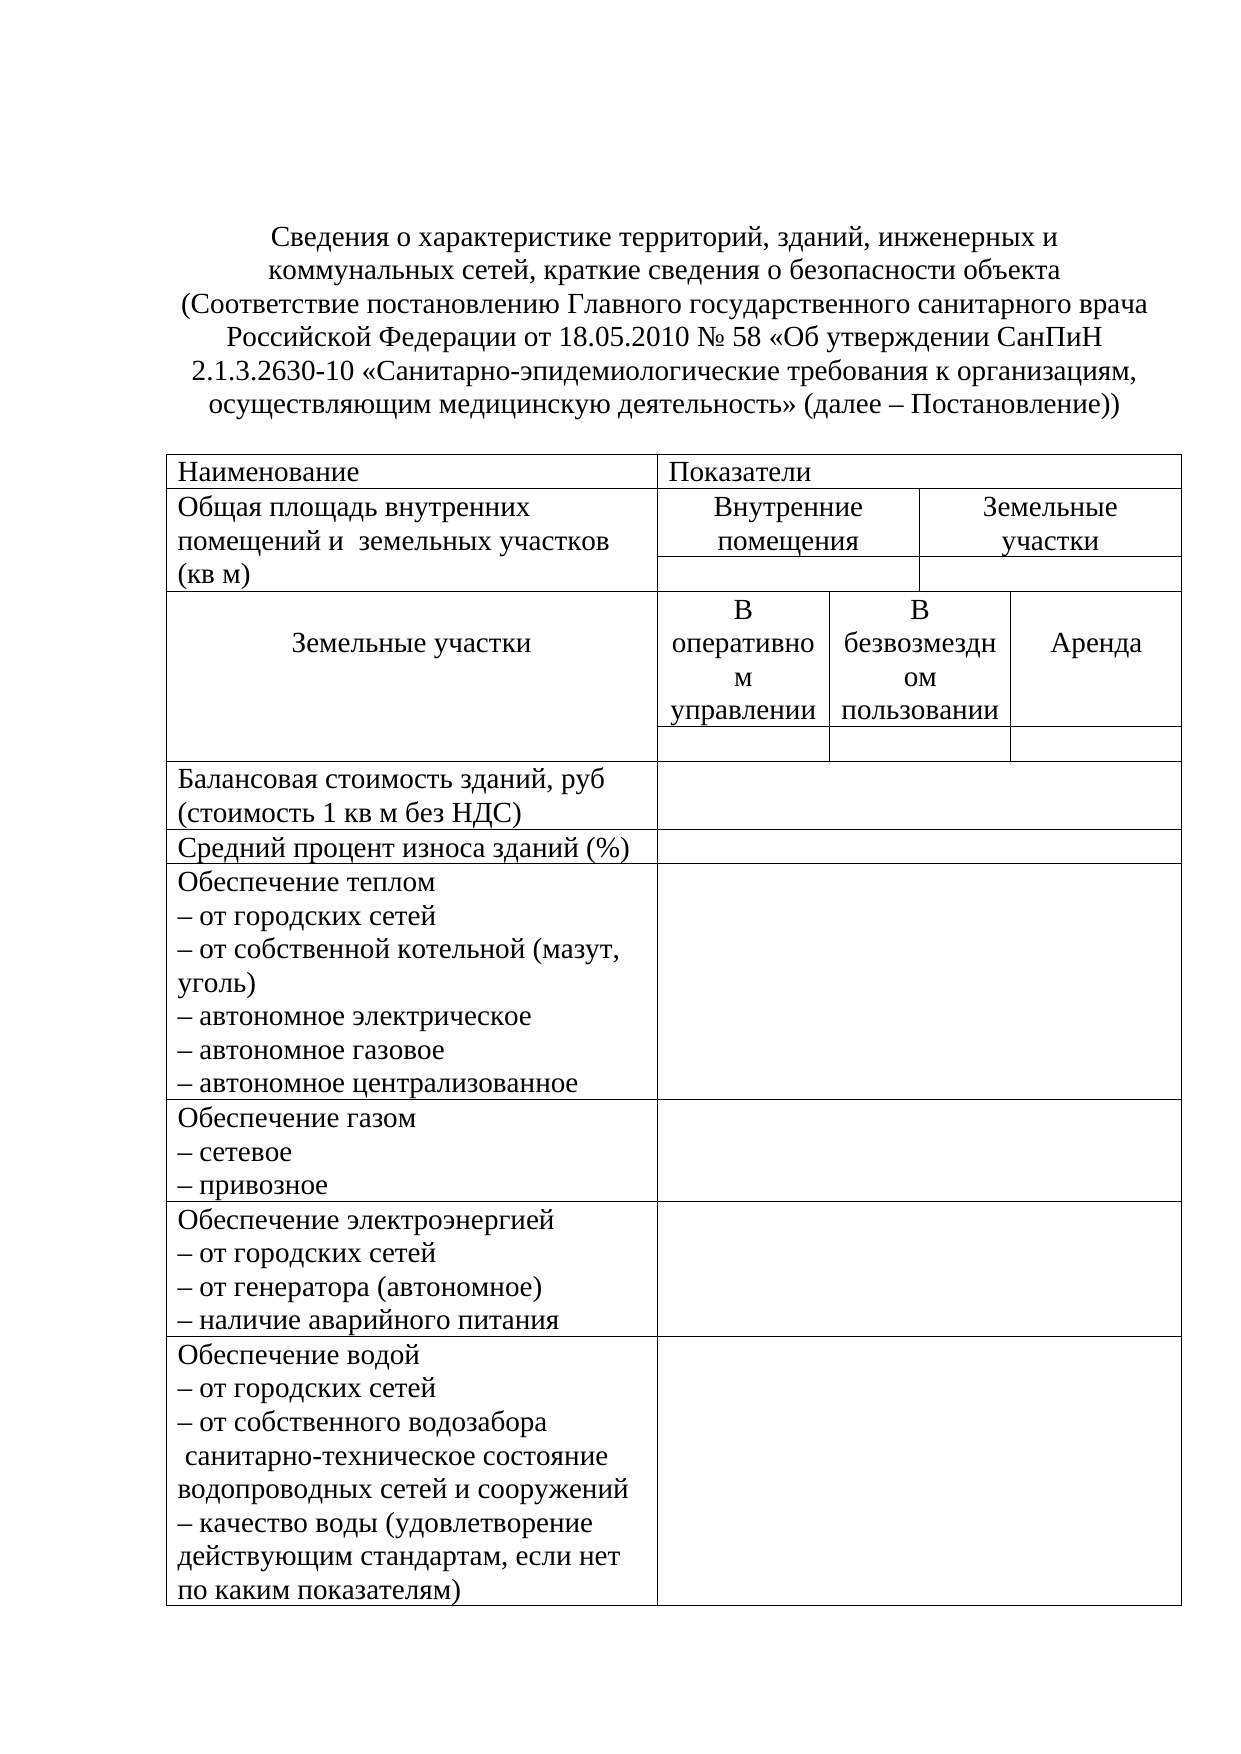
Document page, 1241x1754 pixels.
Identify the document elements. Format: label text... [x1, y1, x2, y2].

table_cell [658, 830, 1181, 863]
table_cell [658, 864, 1181, 1099]
table_cell Земельные участки [167, 592, 657, 761]
table_header Наименование [167, 455, 657, 488]
table_cell Средний процент износа зданий (%) [167, 830, 657, 863]
table_cell [830, 727, 1010, 761]
table_cell Земельные участки [920, 489, 1181, 556]
table_cell [920, 557, 1181, 591]
table_cell [658, 762, 1181, 829]
table_cell [658, 1100, 1181, 1201]
text Сведения о характеристике территорий, зданий, инженерных и коммунальных сетей, краткие сведения о безопасности объекта [177, 219, 1152, 286]
table_cell Аренда [1011, 592, 1181, 726]
table_cell В безвозмездном пользовании [830, 592, 1010, 726]
table_cell [658, 1202, 1181, 1336]
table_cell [167, 1337, 657, 1605]
table_cell [658, 1337, 1181, 1605]
table_cell [1011, 727, 1181, 761]
table_cell [658, 557, 919, 591]
table_cell Обеспечение газом – сетевое – привозное [167, 1100, 657, 1201]
table_cell В оперативном управлении [658, 592, 829, 726]
table_cell Обеспечение теплом – от городских сетей – от собственной котельной (мазут, уголь) – автономное электрическое – автономное газовое – автономное централизованное [167, 864, 657, 1099]
table_header Показатели [658, 455, 1181, 488]
table_cell Обеспечение электроэнергией – от городских сетей – от генератора (автономное) – наличие аварийного питания [167, 1202, 657, 1336]
text (Соответствие постановлению Главного государственного санитарного врача Российской Федерации от 18.05.2010 № 58 «Об утверждении СанПиН 2.1.3.2630-10 «Санитарно-эпидемиологические требования к организациям, осуществляющим медицинскую деятельность» (далее – Постановление)) [177, 286, 1152, 420]
table_cell [658, 727, 829, 761]
table_cell Балансовая стоимость зданий, руб (стоимость 1 кв м без НДС) [167, 762, 657, 829]
table_cell Внутренние помещения [658, 489, 919, 556]
table_cell Общая площадь внутренних помещений и земельных участков (кв м) [167, 489, 657, 591]
